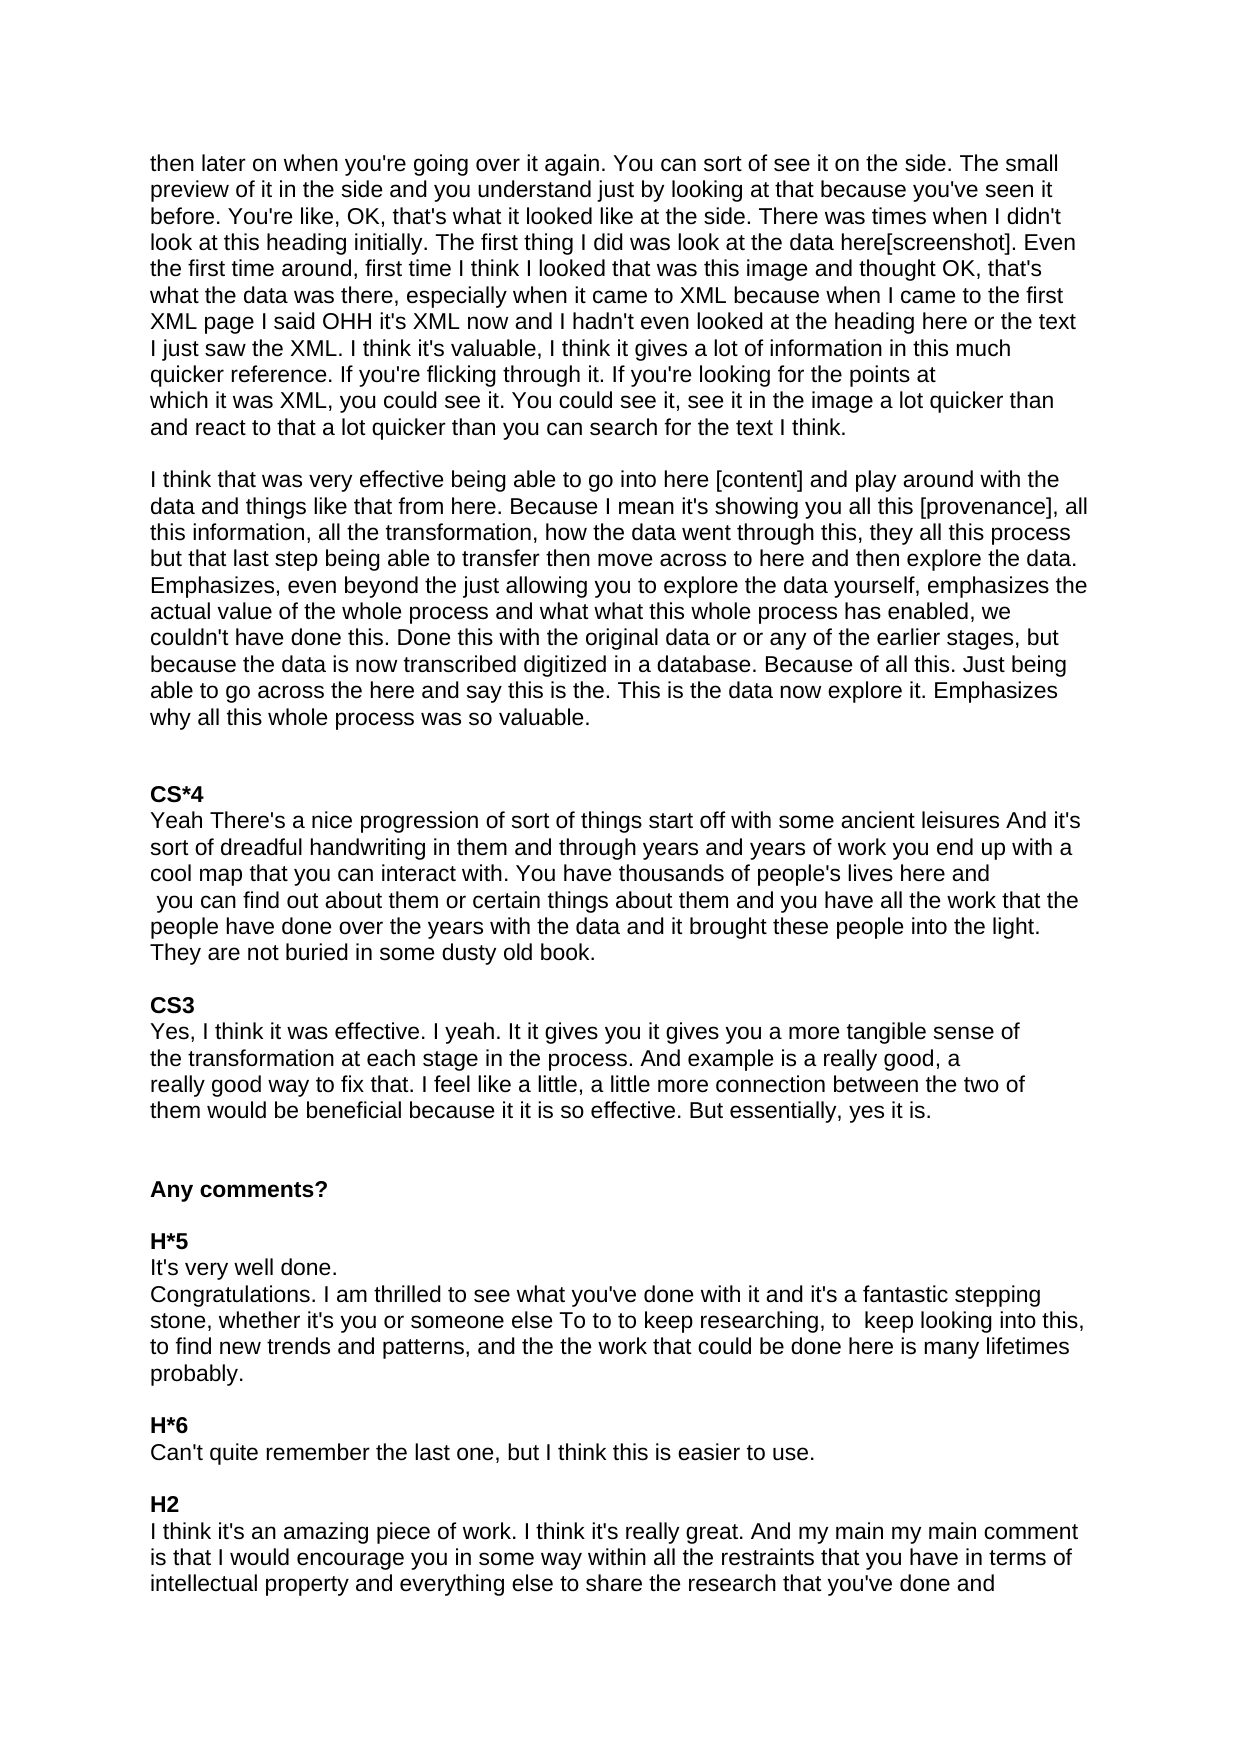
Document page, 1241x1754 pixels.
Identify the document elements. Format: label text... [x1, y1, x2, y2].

text CS*4 [150, 781, 1090, 807]
text I think it's an amazing piece of work. I think it's really great. And my main my main comment is that I would encourage you in some way within all the restraints that you have in terms of [150, 1518, 1090, 1570]
text Any comments? [150, 1124, 1090, 1203]
text Yeah There's a nice progression of sort of things start off with some ancient leisures And it's sort of dreadful handwriting in them and through years and years of work you end up with a cool map that you can interact with. You have thousands of people's lives here and [150, 807, 1090, 887]
text Congratulations. I am thrilled to see what you've done with it and it's a fantastic stepping stone, whether it's you or someone else To to to keep researching, to keep looking into this, to find new trends and patterns, and the the work that could be done here is many lifetimes probably. [150, 1281, 1090, 1386]
text H2 [150, 1491, 1090, 1518]
text It's very well done. [150, 1254, 1090, 1281]
text H*6 [150, 1412, 1090, 1439]
text XML page I said OHH it's XML now and I hadn't even looked at the heading here or the text I just saw the XML. I think it's valuable, I think it gives a lot of information in this much quicker reference. If you're flicking through it. If you're looking for the points at [150, 308, 1090, 387]
text them would be beneficial because it it is so effective. But essentially, yes it is. [150, 1097, 1090, 1124]
text CS3 [150, 992, 1090, 1018]
text the transformation at each stage in the process. And example is a really good, a [150, 1045, 1090, 1071]
text Yes, I think it was effective. I yeah. It it gives you it gives you a more tangible sense of [150, 1018, 1090, 1045]
text Emphasizes, even beyond the just allowing you to explore the data yourself, emphasizes the actual value of the whole process and what what this whole process has enabled, we couldn't have done this. Done this with the original data or or any of the earlier stages, but because the data is now transcribed digitized in a database. Because of all this. Just being able to go across the here and say this is the. This is the data now explore it. Emphasizes why all this whole process was so valuable. [150, 572, 1090, 730]
text then later on when you're going over it again. You can sort of see it on the side. The small preview of it in the side and you understand just by looking at that because you've seen it [150, 150, 1090, 203]
text Can't quite remember the last one, but I think this is easier to use. [150, 1439, 1090, 1465]
text look at this heading initially. The first thing I did was look at the data here[screenshot]. Even the first time around, first time I think I looked that was this image and thought OK, that's what the data was there, especially when it came to XML because when I came to the first [150, 229, 1090, 308]
text intellectual property and everything else to share the research that you've done and [150, 1570, 1090, 1597]
text you can find out about them or certain things about them and you have all the work that the people have done over the years with the data and it brought these people into the light. [150, 887, 1090, 939]
text before. You're like, OK, that's what it looked like at the side. There was times when I didn't [150, 203, 1090, 229]
text H*5 [150, 1228, 1090, 1254]
text I think that was very effective being able to go into here [content] and play around with the data and things like that from here. Because I mean it's showing you all this [provenance], all this information, all the transformation, how the data went through this, they all this process but that last step being able to transfer then move across to here and then explore the data. [150, 466, 1090, 572]
text really good way to fix that. I feel like a little, a little more connection between the two of [150, 1071, 1090, 1097]
text They are not buried in some dusty old book. [150, 939, 1090, 966]
text which it was XML, you could see it. You could see it, see it in the image a lot quicker than and react to that a lot quicker than you can search for the text I think. [150, 387, 1090, 440]
